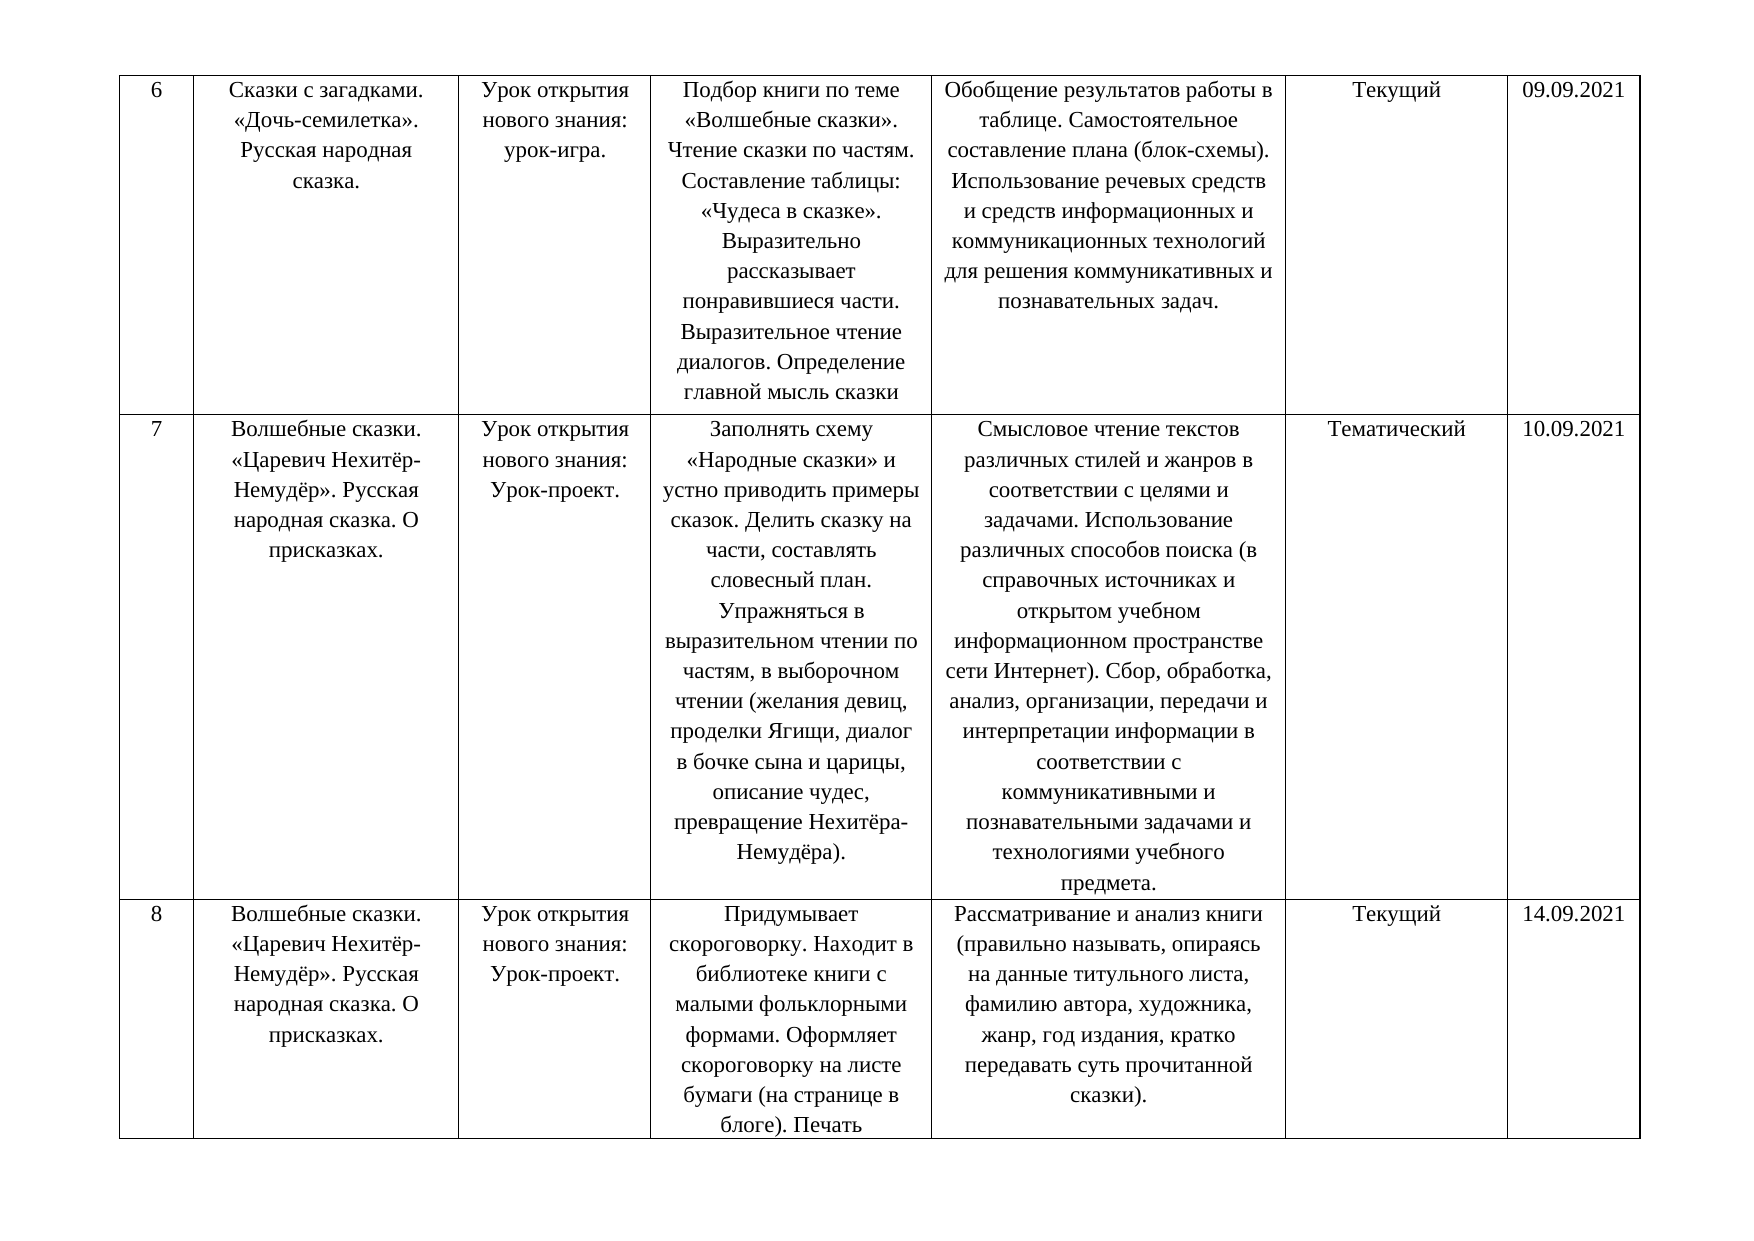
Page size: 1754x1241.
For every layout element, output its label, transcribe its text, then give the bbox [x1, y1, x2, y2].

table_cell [194, 900, 458, 1138]
table_cell 7 [120, 415, 193, 899]
table_cell Обобщение результатов работы в таблице. Самостоятельное составление плана (блок-схемы). Использование речевых средств и средств информационных и коммуникационных технологий для решения коммуникативных и познавательных задач. [932, 76, 1285, 414]
table_cell 8 [120, 900, 193, 1138]
table_cell Смысловое чтение текстов различных стилей и жанров в соответствии с целями и задачами. Использование различных способов поиска (в справочных источниках и открытом учебном информационном пространстве сети Интернет). Сбор, обработка, анализ, организации, передачи и интерпретации информации в соответствии с коммуникативными и познавательными задачами и технологиями учебного предмета. [932, 415, 1285, 899]
table_cell 10.09.2021 [1508, 415, 1639, 899]
table_cell Подбор книги по теме «Волшебные сказки». Чтение сказки по частям. Составление таблицы: «Чудеса в сказке». Выразительно рассказывает понравившиеся части. Выразительное чтение диалогов. Определение главной мысль сказки [651, 76, 931, 414]
table_cell Волшебные сказки. «Царевич Нехитёр-Немудёр». Русская народная сказка. О присказках. [194, 415, 458, 899]
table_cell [459, 900, 650, 1138]
table_cell Сказки с загадками. «Дочь-семилетка». Русская народная сказка. [194, 76, 458, 414]
table_cell Текущий [1286, 76, 1507, 414]
table_cell Урок открытия нового знания: урок-игра. [459, 76, 650, 414]
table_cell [932, 900, 1285, 1138]
table_cell Текущий [1286, 900, 1507, 1138]
table_cell Тематический [1286, 415, 1507, 899]
table_cell Заполнять схему «Народные сказки» и устно приводить примеры сказок. Делить сказку на части, составлять словесный план. Упражняться в выразительном чтении по частям, в выборочном чтении (желания девиц, проделки Ягищи, диалог в бочке сына и царицы, описание чудес, превращение Нехитёра-Немудёра). [651, 415, 931, 899]
table_cell Урок открытия нового знания: Урок-проект. [459, 415, 650, 899]
table_cell 09.09.2021 [1508, 76, 1639, 414]
table_cell 14.09.2021 [1508, 900, 1639, 1138]
table_cell 6 [120, 76, 193, 414]
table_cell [651, 900, 931, 1138]
